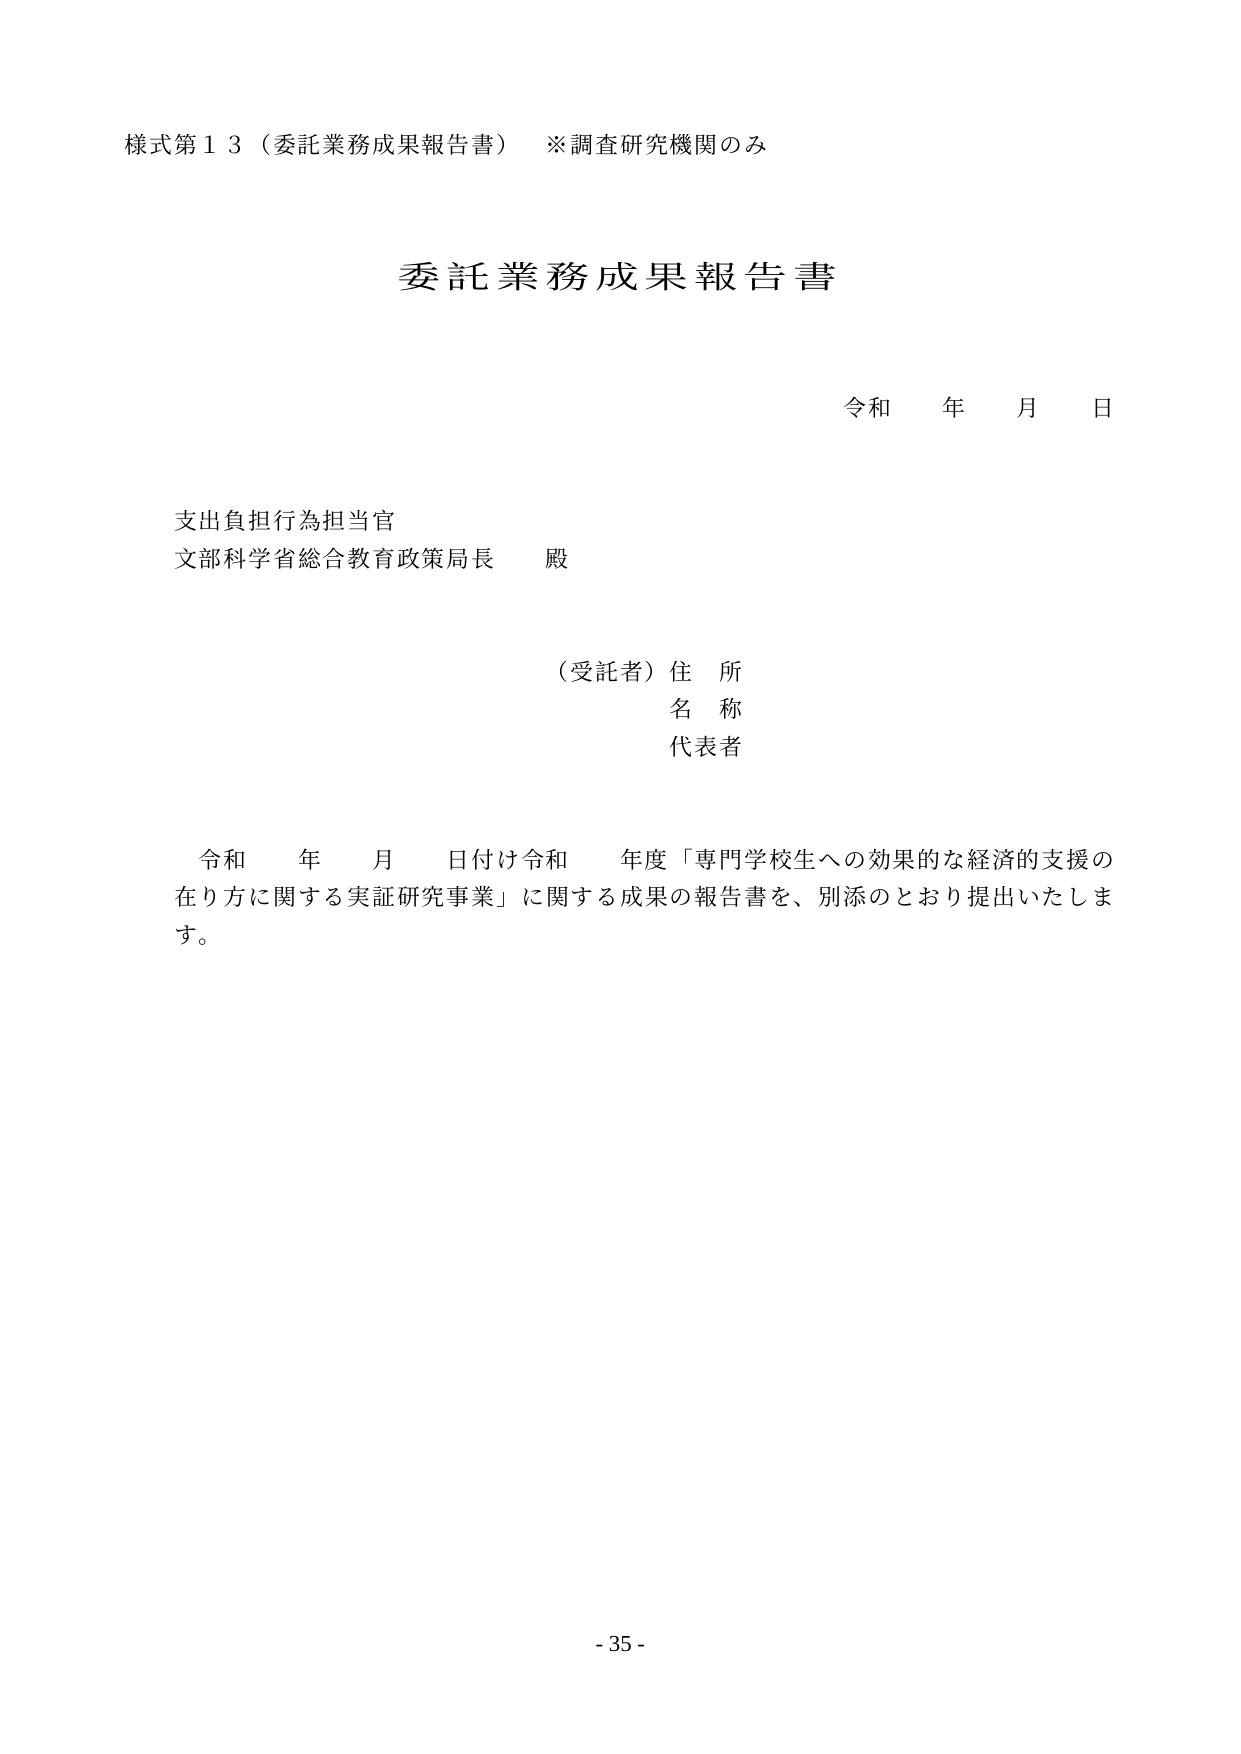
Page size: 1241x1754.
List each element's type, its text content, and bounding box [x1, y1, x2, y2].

text 名 称 [174, 689, 1116, 727]
text 様式第１３（委託業務成果報告書） ※調査研究機関のみ [124, 125, 1116, 162]
text 委託業務成果報告書 [124, 238, 1116, 313]
text 支出負担行為担当官 [174, 501, 1116, 538]
text 文部科学省総合教育政策局長 殿 [174, 538, 1116, 576]
text （受託者）住 所 [174, 651, 1116, 689]
text 令和 年 月 日 [124, 388, 1116, 426]
text 令和 年 月 日付け令和 年度「専門学校生への効果的な経済的支援の在り方に関する実証研究事業」に関する成果の報告書を、別添のとおり提出いたします。 [174, 839, 1116, 952]
text 代表者 [174, 727, 1116, 764]
